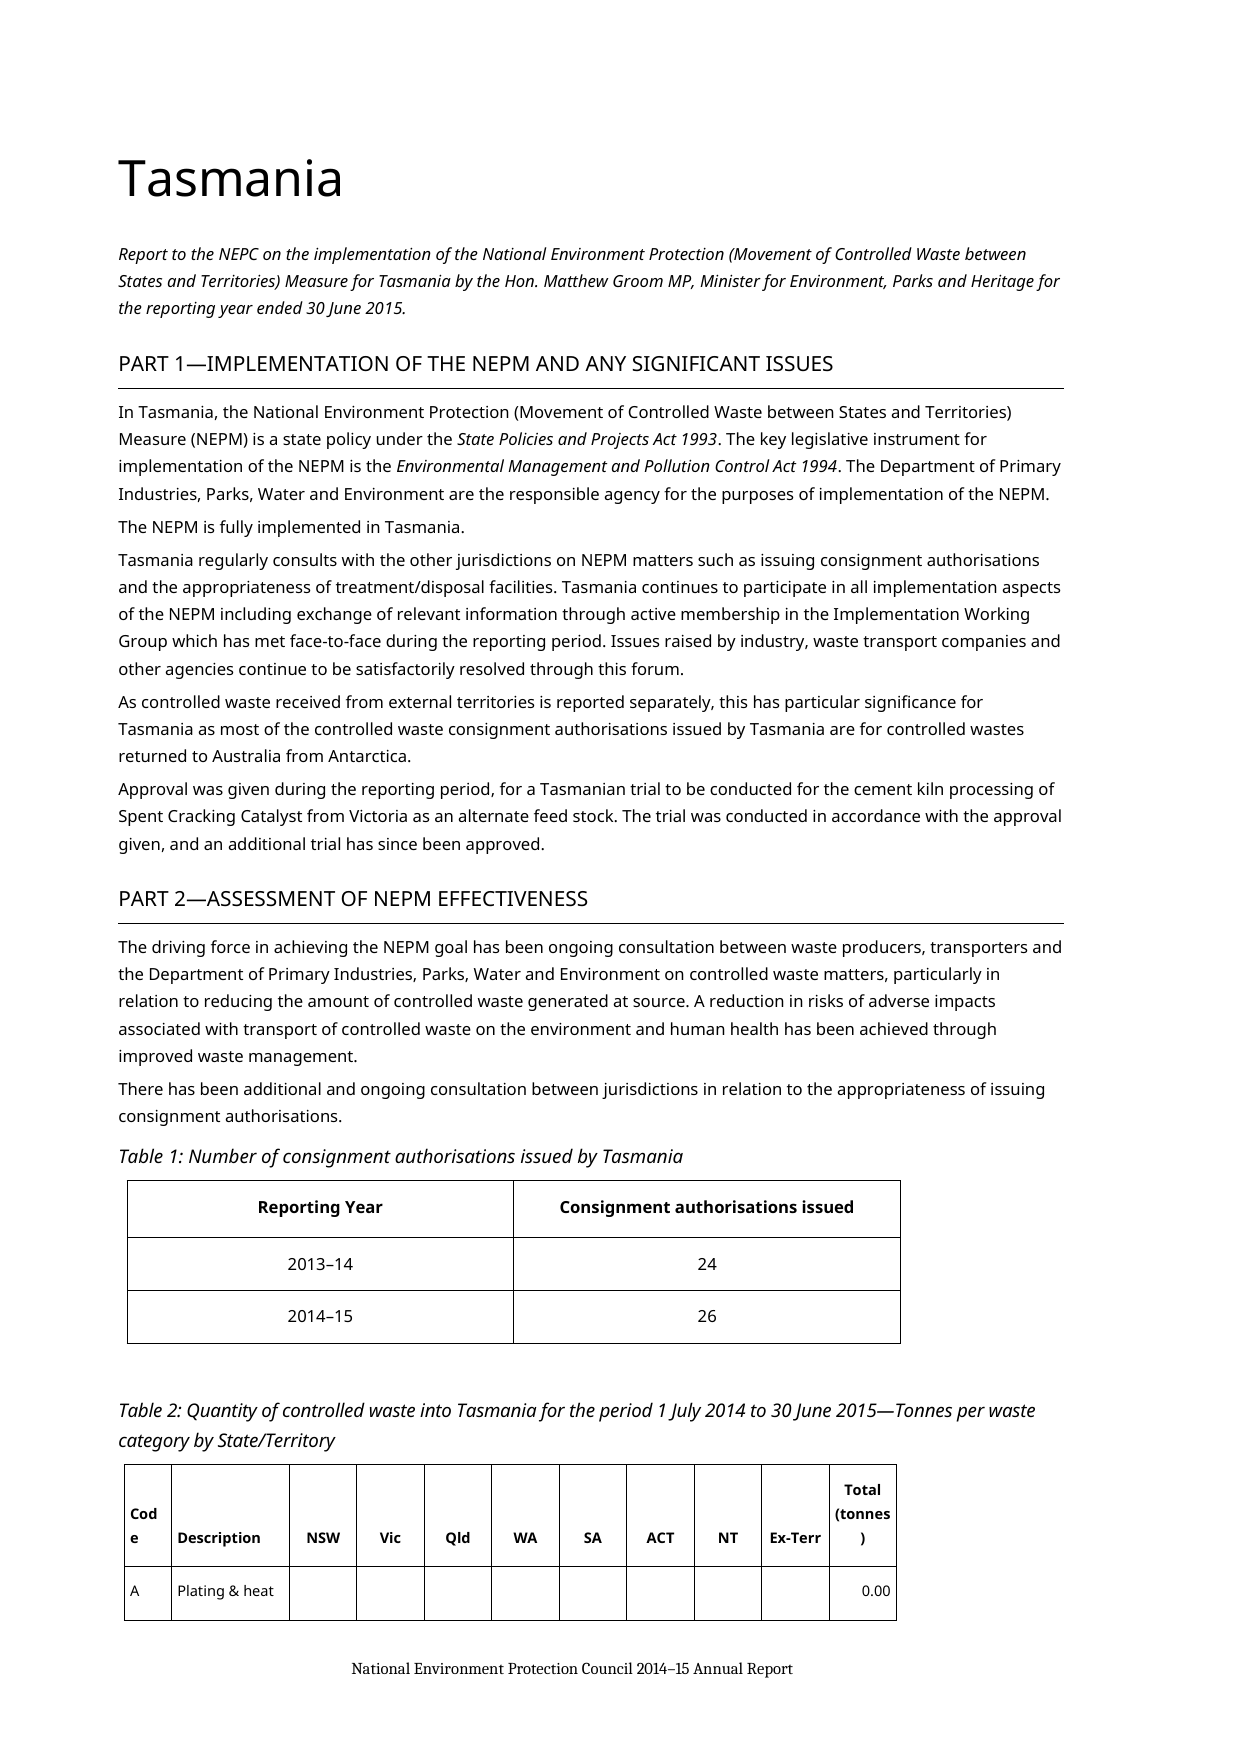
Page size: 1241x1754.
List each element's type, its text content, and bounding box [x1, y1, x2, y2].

subtitle Table 1: Number of consignment authorisations issued by Tasmania [118, 1144, 1064, 1169]
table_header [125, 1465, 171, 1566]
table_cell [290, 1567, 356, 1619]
text Report to the NEPC on the implementation of the National Environment Protection (Movement of Controlled Waste between States and Territories) Measure for Tasmania by the Hon. Matthew Groom MP, Minister for Environment, Parks and Heritage for the reporting year ended 30 June 2015. [118, 242, 1064, 319]
text The NEPM is fully implemented in Tasmania. [118, 515, 1064, 538]
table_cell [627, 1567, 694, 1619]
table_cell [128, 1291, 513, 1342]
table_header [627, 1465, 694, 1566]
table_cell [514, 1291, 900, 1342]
subtitle PART 1—IMPLEMENTATION OF THE NEPM AND ANY SIGNIFICANT ISSUES [118, 349, 1064, 388]
subtitle PART 2—ASSESSMENT OF NEPM EFFECTIVENESS [118, 884, 1064, 923]
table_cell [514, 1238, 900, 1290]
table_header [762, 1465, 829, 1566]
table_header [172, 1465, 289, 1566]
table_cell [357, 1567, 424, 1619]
text Approval was given during the reporting period, for a Tasmanian trial to be conducted for the cement kiln processing of Spent Cracking Catalyst from Victoria as an alternate feed stock. The trial was conducted in accordance with the approval given, and an additional trial has since been approved. [118, 778, 1064, 855]
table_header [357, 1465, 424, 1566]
text The driving force in achieving the NEPM goal has been ongoing consultation between waste producers, transporters and the Department of Primary Industries, Parks, Water and Environment on controlled waste matters, particularly in relation to reducing the amount of controlled waste generated at source. A reduction in risks of adverse impacts associated with transport of controlled waste on the environment and human health has been achieved through improved waste management. [118, 936, 1064, 1067]
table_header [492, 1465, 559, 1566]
text In Tasmania, the National Environment Protection (Movement of Controlled Waste between States and Territories) Measure (NEPM) is a state policy under the State Policies and Projects Act 1993. The key legislative instrument for implementation of the NEPM is the Environmental Management and Pollution Control Act 1994. The Department of Primary Industries, Parks, Water and Environment are the responsible agency for the purposes of implementation of the NEPM. [118, 401, 1064, 505]
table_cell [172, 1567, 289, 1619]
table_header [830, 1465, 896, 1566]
subtitle Table 2: Quantity of controlled waste into Tasmania for the period 1 July 2014 to 30 June 2015—Tonnes per waste category by State/Territory [118, 1397, 1064, 1453]
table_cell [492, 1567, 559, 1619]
text As controlled waste received from external territories is reported separately, this has particular significance for Tasmania as most of the controlled waste consignment authorisations issued by Tasmania are for controlled wastes returned to Australia from Antarctica. [118, 690, 1064, 767]
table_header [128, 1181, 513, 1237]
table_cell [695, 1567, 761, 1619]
text Tasmania regularly consults with the other jurisdictions on NEPM matters such as issuing consignment authorisations and the appropriateness of treatment/disposal facilities. Tasmania continues to participate in all implementation aspects of the NEPM including exchange of relevant information through active membership in the Implementation Working Group which has met face-to-face during the reporting period. Issues raised by industry, waste transport companies and other agencies continue to be satisfactorily resolved through this forum. [118, 548, 1064, 680]
subtitle Tasmania [118, 143, 1064, 211]
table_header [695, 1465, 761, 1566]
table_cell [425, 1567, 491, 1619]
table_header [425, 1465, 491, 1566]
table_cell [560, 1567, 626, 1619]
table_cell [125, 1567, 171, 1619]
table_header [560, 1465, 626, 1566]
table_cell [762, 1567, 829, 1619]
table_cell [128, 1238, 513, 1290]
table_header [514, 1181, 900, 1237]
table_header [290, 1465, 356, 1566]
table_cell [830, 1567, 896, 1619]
text There has been additional and ongoing consultation between jurisdictions in relation to the appropriateness of issuing consignment authorisations. [118, 1078, 1064, 1127]
